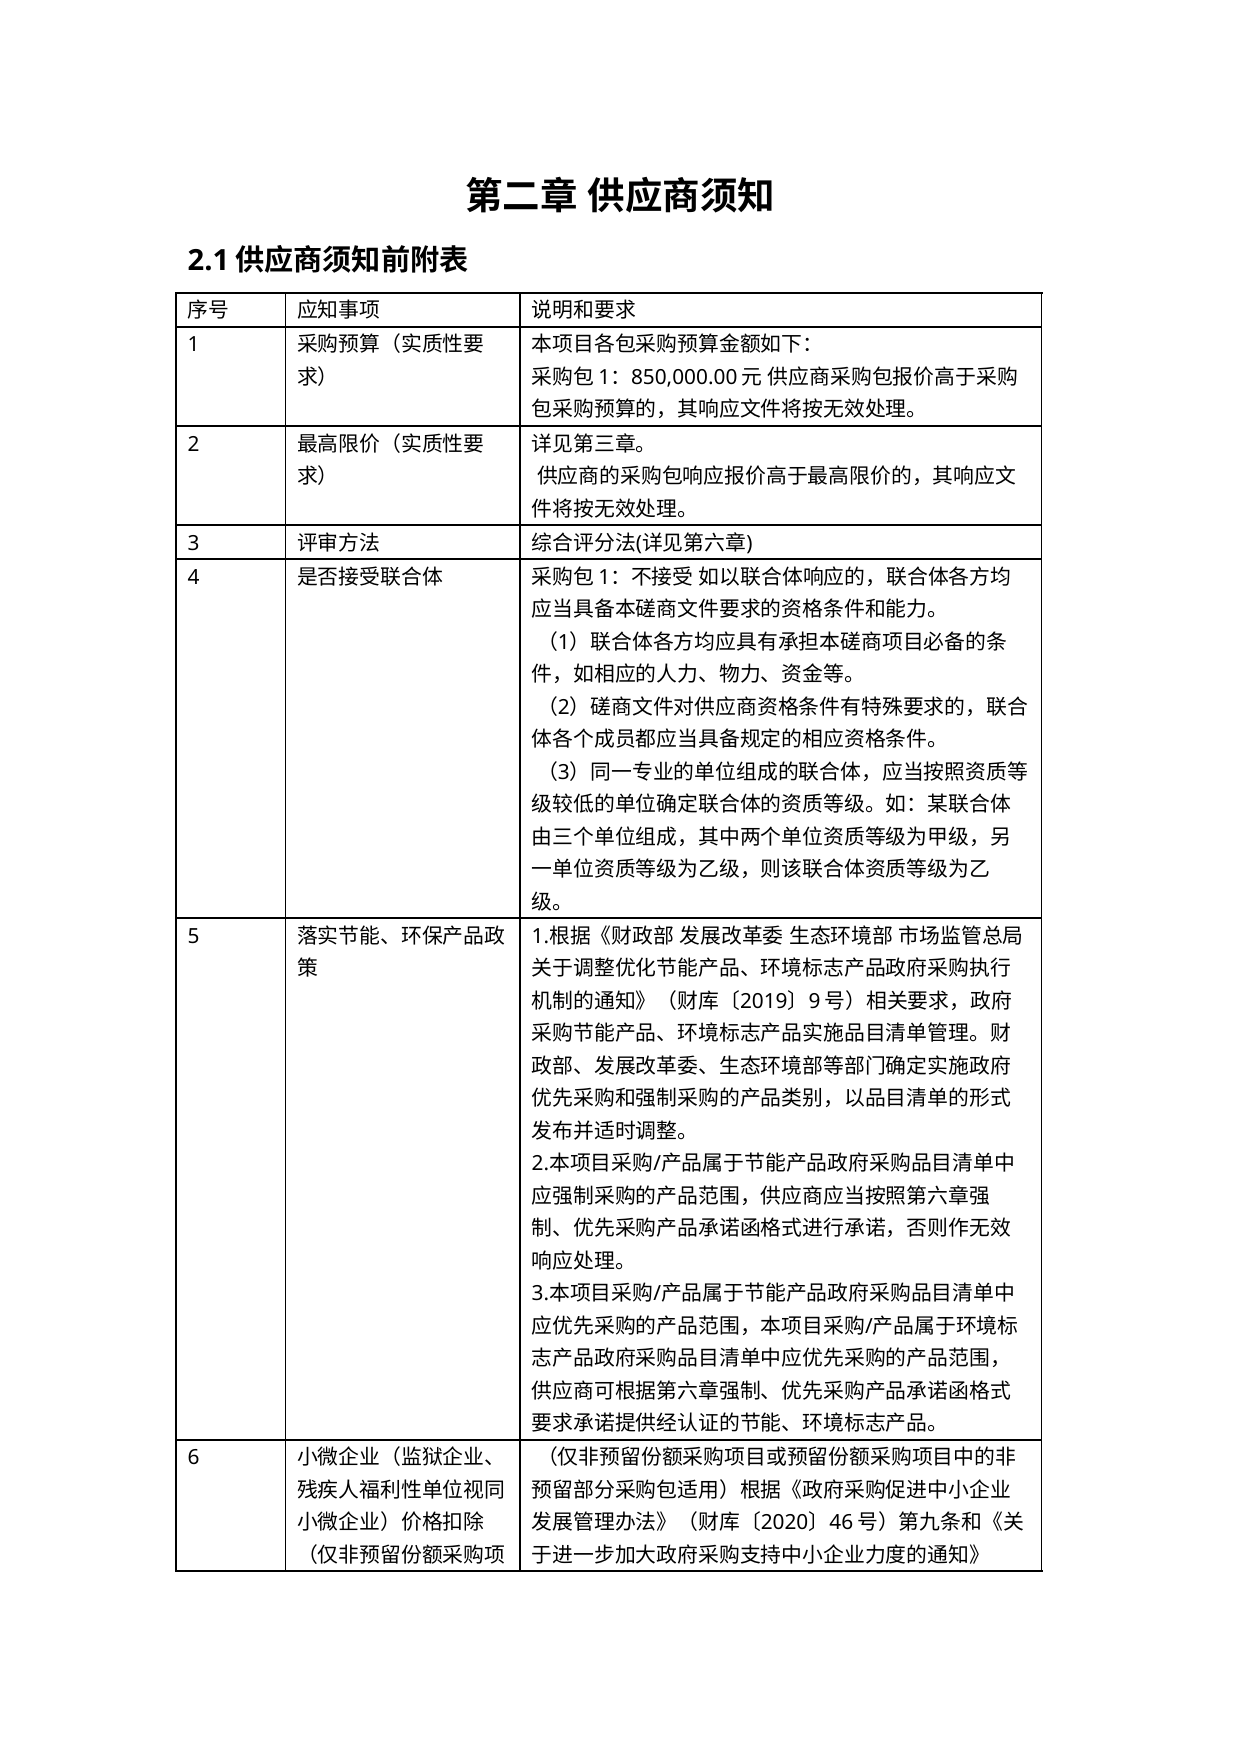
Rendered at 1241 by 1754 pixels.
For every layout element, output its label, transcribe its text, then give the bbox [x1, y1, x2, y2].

table_cell 采购包1：不接受 如以联合体响应的，联合体各方均应当具备本磋商文件要求的资格条件和能力。 （1）联合体各方均应具有承担本磋商项目必备的条件，如相应的人力、物力、资金等。 （2）磋商文件对供应商资格条件有特殊要求的，联合体各个成员都应当具备规定的相应资格条件。 （3）同一专业的单位组成的联合体，应当按照资质等级较低的单位确定联合体的资质等级。如：某联合体由三个单位组成，其中两个单位资质等级为甲级，另一单位资质等级为乙级，则该联合体资质等级为乙级。 [521, 560, 1041, 917]
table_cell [521, 1441, 1041, 1570]
table_header 说明和要求 [521, 294, 1041, 326]
table_cell 评审方法 [286, 526, 519, 558]
table_header 序号 [177, 294, 285, 326]
table_cell 本项目各包采购预算金额如下： 采购包1：850,000.00元 供应商采购包报价高于采购包采购预算的，其响应文件将按无效处理。 [521, 328, 1041, 425]
table_cell 3 [177, 526, 285, 558]
table_header 应知事项 [286, 294, 519, 326]
table_cell 是否接受联合体 [286, 560, 519, 917]
table_cell 2 [177, 427, 285, 524]
table_cell 1 [177, 328, 285, 425]
table_cell 6 [177, 1441, 285, 1570]
table_cell 采购预算（实质性要求） [286, 328, 519, 425]
table_cell 4 [177, 560, 285, 917]
table_cell 综合评分法(详见第六章) [521, 526, 1041, 558]
text 第二章 供应商须知 [187, 162, 1053, 227]
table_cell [286, 1441, 519, 1570]
table_cell 5 [177, 919, 285, 1439]
text 2.1供应商须知前附表 [187, 227, 1053, 292]
table_cell 落实节能、环保产品政策 [286, 919, 519, 1439]
table_cell 最高限价（实质性要求） [286, 427, 519, 524]
table_cell 详见第三章。 供应商的采购包响应报价高于最高限价的，其响应文件将按无效处理。 [521, 427, 1041, 524]
table_cell 1.根据《财政部 发展改革委 生态环境部 市场监管总局关于调整优化节能产品、环境标志产品政府采购执行机制的通知》（财库〔2019〕9号）相关要求，政府采购节能产品、环境标志产品实施品目清单管理。财政部、发展改革委、生态环境部等部门确定实施政府优先采购和强制采购的产品类别，以品目清单的形式发布并适时调整。 2.本项目采购/产品属于节能产品政府采购品目清单中应强制采购的产品范围，供应商应当按照第六章强制、优先采购产品承诺函格式进行承诺，否则作无效响应处理。 3.本项目采购/产品属于节能产品政府采购品目清单中应优先采购的产品范围，本项目采购/产品属于环境标志产品政府采购品目清单中应优先采购的产品范围，供应商可根据第六章强制、优先采购产品承诺函格式要求承诺提供经认证的节能、环境标志产品。 [521, 919, 1041, 1439]
